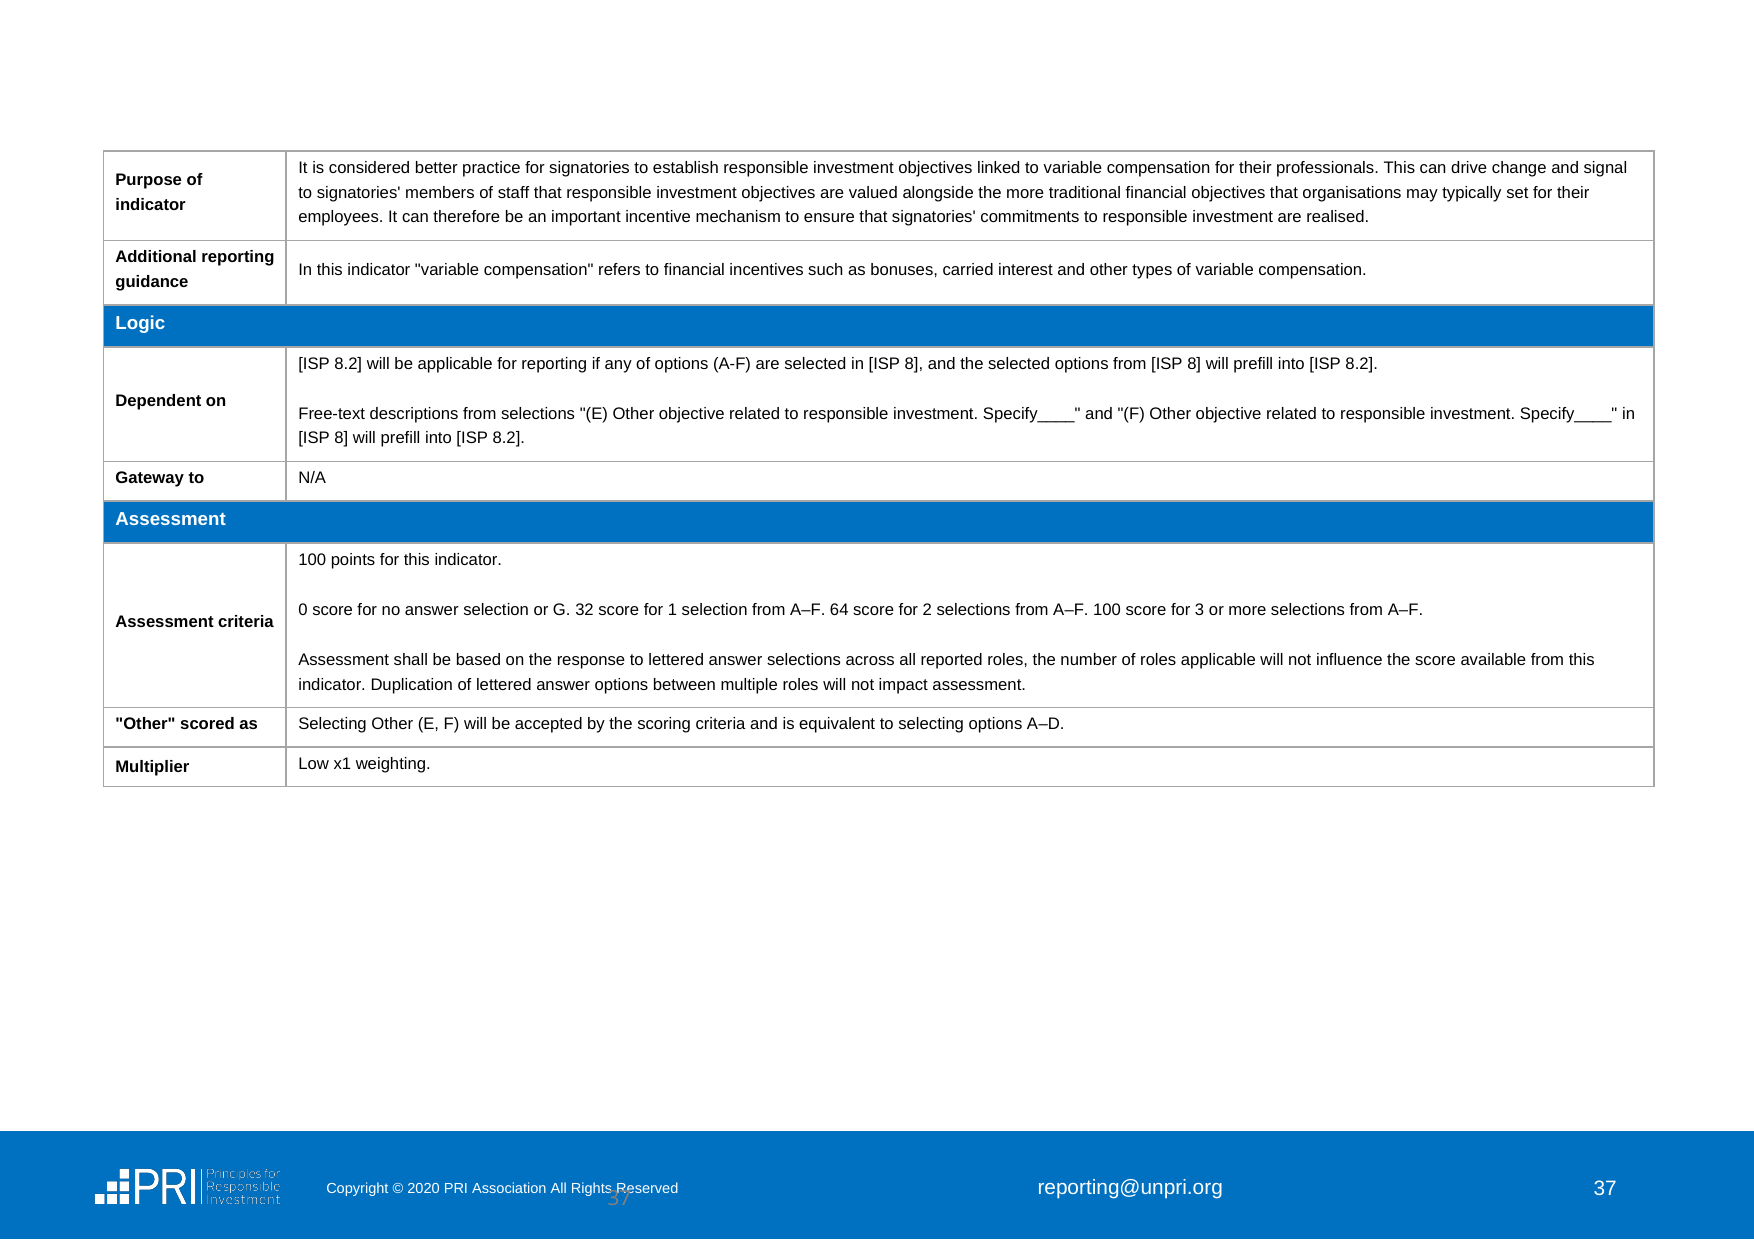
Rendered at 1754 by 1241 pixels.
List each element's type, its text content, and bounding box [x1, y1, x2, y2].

table_cell Gateway to [104, 462, 285, 500]
table_cell Assessment criteria [104, 544, 285, 706]
table_cell Selecting Other (E, F) will be accepted by the scoring criteria and is equivalent to selecting options A–D. [287, 708, 1653, 746]
table_cell 100 points for this indicator. 0 score for no answer selection or G. 32 score for 1 selection from A–F. 64 score for 2 selections from A–F. 100 score for 3 or more selections from A–F. Assessment shall be based on the response to lettered answer selections across all reported roles, the number of roles applicable will not influence the score available from this indicator. Duplication of lettered answer options between multiple roles will not impact assessment. [287, 544, 1653, 706]
picture [92, 1166, 282, 1207]
table_cell Assessment [104, 502, 1653, 542]
table_cell In this indicator "variable compensation" refers to financial incentives such as bonuses, carried interest and other types of variable compensation. [287, 241, 1653, 304]
table_cell Dependent on [104, 348, 285, 461]
table_cell Low x1 weighting. [287, 748, 1653, 786]
table_cell [ISP 8.2] will be applicable for reporting if any of options (A-F) are selected in [ISP 8], and the selected options from [ISP 8] will prefill into [ISP 8.2]. Free-text descriptions from selections "(E) Other objective related to responsible investment. Specify____" and "(F) Other objective related to responsible investment. Specify____" in [ISP 8] will prefill into [ISP 8.2]. [287, 348, 1653, 461]
table_cell "Other" scored as [104, 708, 285, 746]
table_cell It is considered better practice for signatories to establish responsible investment objectives linked to variable compensation for their professionals. This can drive change and signal to signatories' members of staff that responsible investment objectives are valued alongside the more traditional financial objectives that organisations may typically set for their employees. It can therefore be an important incentive mechanism to ensure that signatories' commitments to responsible investment are realised. [287, 152, 1653, 239]
table_cell Additional reporting guidance [104, 241, 285, 304]
table_cell Purpose of indicator [104, 152, 285, 239]
table_cell N/A [287, 462, 1653, 500]
table_cell Logic [104, 306, 1653, 346]
table_cell Multiplier [104, 748, 285, 786]
